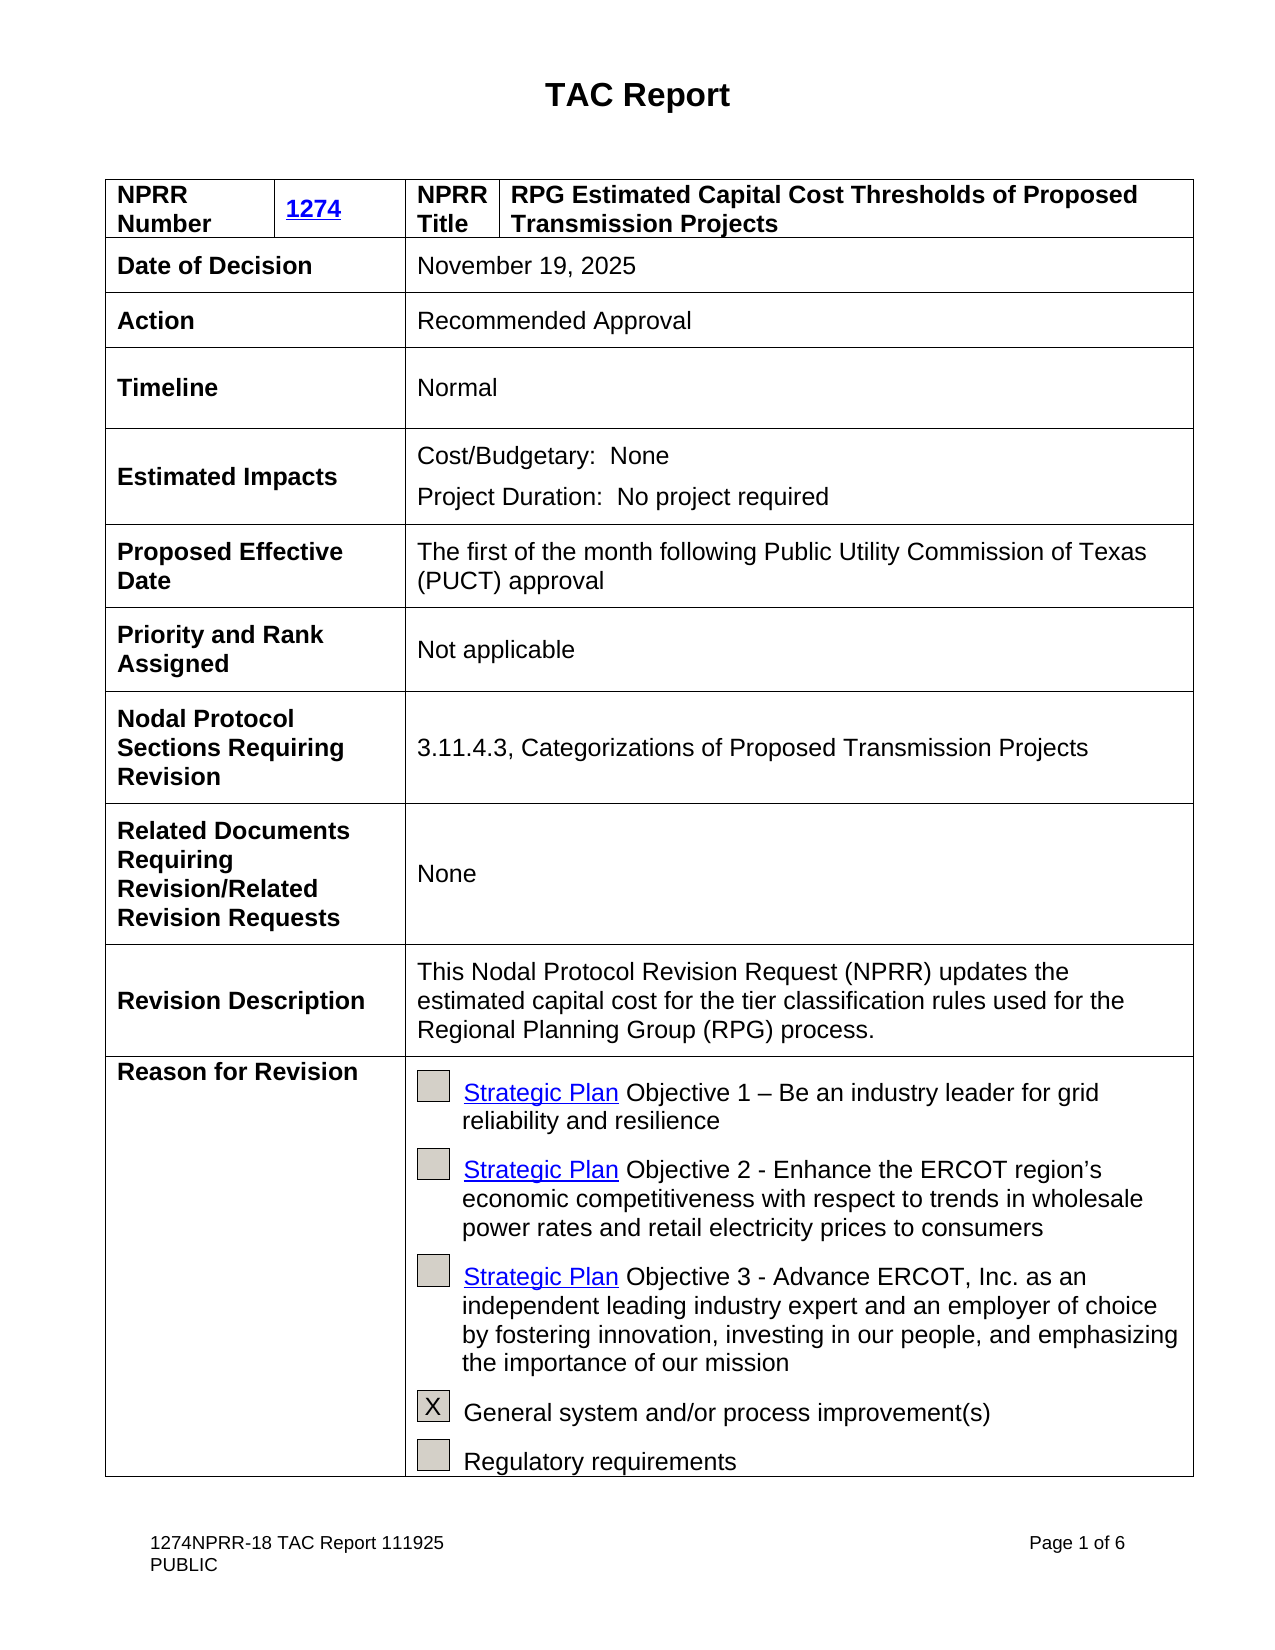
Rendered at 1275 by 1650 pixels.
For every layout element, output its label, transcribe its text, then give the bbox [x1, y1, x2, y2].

table_cell Related Documents Requiring Revision/Related Revision Requests [106, 804, 405, 944]
table_header 1274 [275, 180, 405, 237]
table_cell Not applicable [406, 608, 1193, 691]
table_cell Reason for Revision [106, 1057, 405, 1476]
table_cell None [406, 804, 1193, 944]
table_cell The first of the month following Public Utility Commission of Texas (PUCT) approval [406, 525, 1193, 607]
table_cell Date of Decision [106, 238, 405, 292]
table_cell Estimated Impacts [106, 429, 405, 523]
table_cell 3.11.4.3, Categorizations of Proposed Transmission Projects [406, 692, 1193, 803]
table_cell Timeline [106, 348, 405, 427]
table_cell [406, 1057, 1193, 1476]
table_header NPRR Title [406, 180, 499, 237]
table_cell Nodal Protocol Sections Requiring Revision [106, 692, 405, 803]
table_cell Priority and Rank Assigned [106, 608, 405, 691]
table_cell November 19, 2025 [406, 238, 1193, 292]
table_cell Action [106, 293, 405, 347]
table_cell Normal [406, 348, 1193, 427]
table_cell Revision Description [106, 945, 405, 1056]
table_header NPRR Number [106, 180, 274, 237]
table_cell Recommended Approval [406, 293, 1193, 347]
table_header RPG Estimated Capital Cost Thresholds of Proposed Transmission Projects [500, 180, 1193, 237]
table_cell Proposed Effective Date [106, 525, 405, 607]
table_cell This Nodal Protocol Revision Request (NPRR) updates the estimated capital cost for the tier classification rules used for the Regional Planning Group (RPG) process. [406, 945, 1193, 1056]
table_cell Cost/Budgetary: None Project Duration: No project required [406, 429, 1193, 523]
